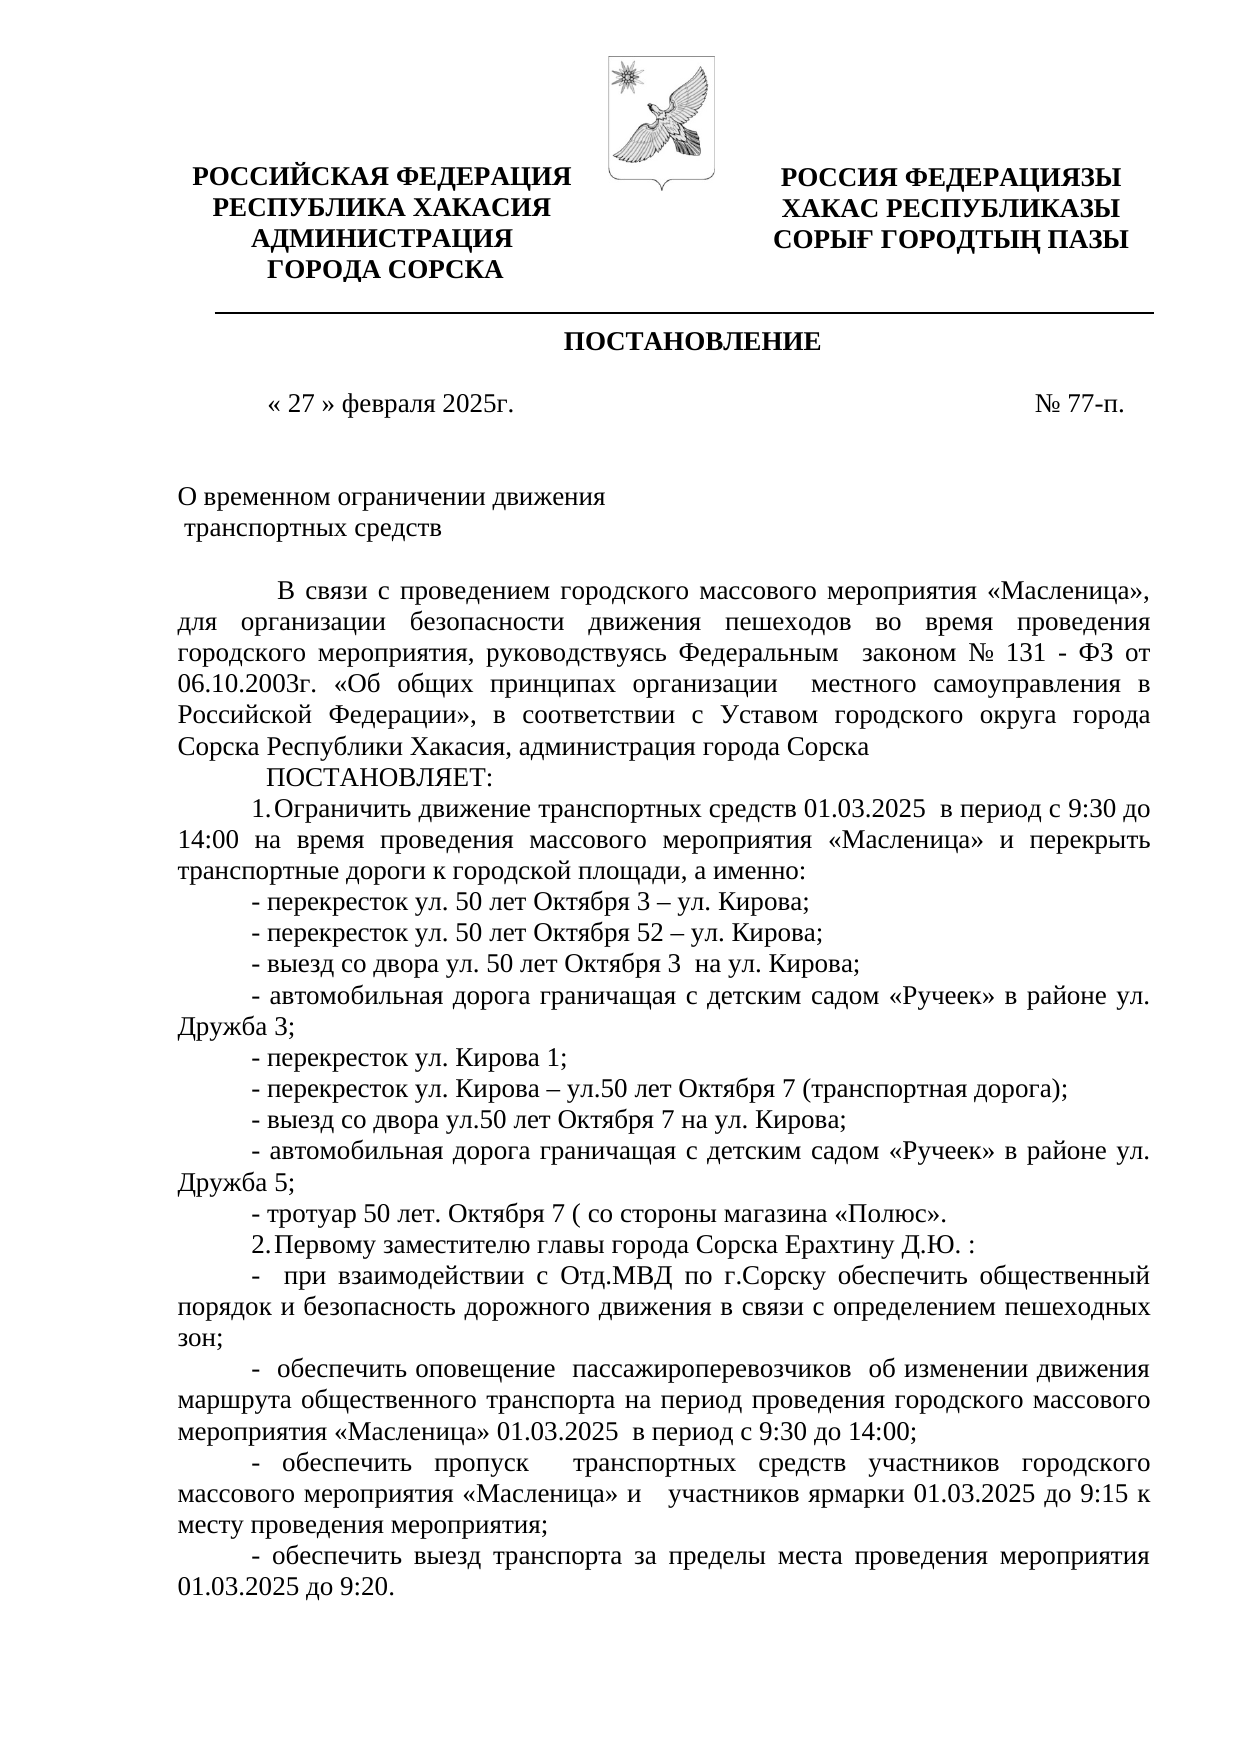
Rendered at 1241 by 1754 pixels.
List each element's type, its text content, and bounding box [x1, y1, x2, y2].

text - при взаимодействии с Отд.МВД по г.Сорску обеспечить общественный порядок и безопасность дорожного движения в связи с определением пешеходных зон; [177, 1259, 1152, 1352]
text - перекресток ул. 50 лет Октября 52 – ул. Кирова; [177, 916, 1152, 948]
text - обеспечить выезд транспорта за пределы места проведения мероприятия 01.03.2025 до 9:20. [177, 1539, 1152, 1602]
text О временном ограничении движения [177, 480, 1152, 512]
text - перекресток ул. Кирова 1; [177, 1041, 1152, 1072]
text - автомобильная дорога граничащая с детским садом «Ручеек» в районе ул. Дружба 3; [177, 979, 1152, 1041]
text - обеспечить пропуск транспортных средств участников городского массового мероприятия «Масленица» и участников ярмарки 01.03.2025 до 9:15 к месту проведения мероприятия; [177, 1446, 1152, 1539]
text - автомобильная дорога граничащая с детским садом «Ручеек» в районе ул. Дружба 5; [177, 1134, 1152, 1197]
text ПОСТАНОВЛЯЕТ: [177, 761, 1152, 792]
text ПОСТАНОВЛЕНИЕ [233, 325, 1152, 356]
text - перекресток ул. Кирова – ул.50 лет Октября 7 (транспортная дорога); [177, 1072, 1152, 1103]
list Ограничить движение транспортных средств 01.03.2025 в период с 9:30 до 14:00 на время проведения массового мероприятия «Масленица» и перекрыть транспортные дороги к городской площади, а именно: [177, 792, 1152, 885]
text транспортных средств [177, 512, 1152, 543]
text « 27 » февраля 2025г. № 77-п. [233, 387, 1152, 418]
list Первому заместителю главы города Сорска Ерахтину Д.Ю. : [177, 1228, 1152, 1259]
picture [608, 56, 715, 191]
text В связи с проведением городского массового мероприятия «Масленица», для организации безопасности движения пешеходов во время проведения городского мероприятия, руководствуясь Федеральным законом № 131 - ФЗ от 06.10.2003г. «Об общих принципах организации местного самоуправления в Российской Федерации», в соответствии с Уставом городского округа города Сорска Республики Хакасия, администрация города Сорска [177, 574, 1152, 761]
text - выезд со двора ул. 50 лет Октября 3 на ул. Кирова; [177, 948, 1152, 979]
text - перекресток ул. 50 лет Октября 3 – ул. Кирова; [177, 885, 1152, 916]
text - тротуар 50 лет. Октября 7 ( со стороны магазина «Полюс». [177, 1197, 1152, 1228]
text - обеспечить оповещение пассажироперевозчиков об изменении движения маршрута общественного транспорта на период проведения городского массового мероприятия «Масленица» 01.03.2025 в период с 9:30 до 14:00; [177, 1352, 1152, 1446]
text - выезд со двора ул.50 лет Октября 7 на ул. Кирова; [177, 1103, 1152, 1134]
